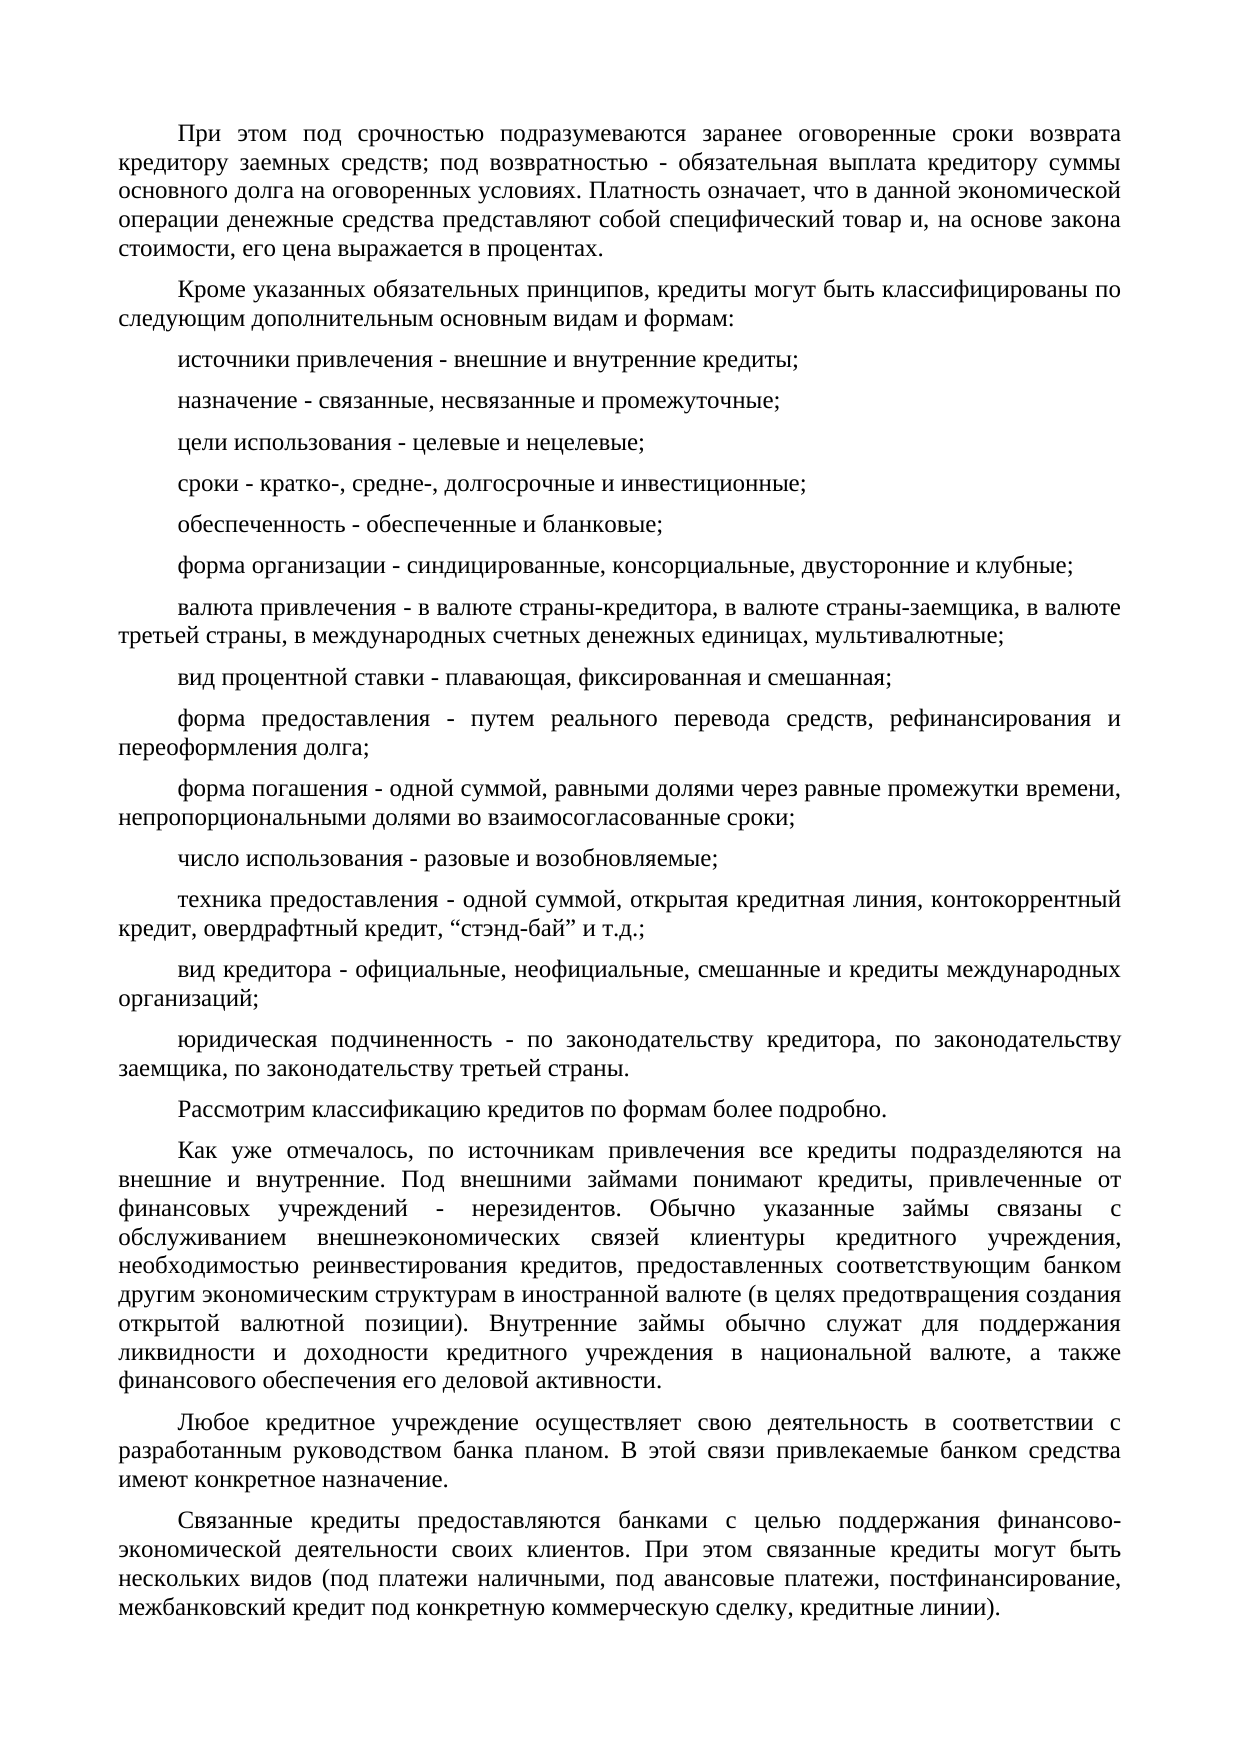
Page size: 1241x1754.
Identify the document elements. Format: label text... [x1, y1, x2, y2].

text вид кредитора - официальные, неофициальные, смешанные и кредиты международных организаций; [118, 954, 1122, 1012]
text обеспеченность - обеспеченные и бланковые; [118, 509, 1122, 538]
text юридическая подчиненность - по законодательству кредитора, по законодательству заемщика, по законодательству третьей страны. [118, 1024, 1122, 1082]
text Как уже отмечалось, по источникам привлечения все кредиты подразделяются на внешние и внутренние. Под внешними займами понимают кредиты, привлеченные от финансовых учреждений - нерезидентов. Обычно указанные займы связаны с обслуживанием внешнеэкономических связей клиентуры кредитного учреждения, необходимостью реинвестирования кредитов, предоставленных соответствующим банком другим экономическим структурам в иностранной валюте (в целях предотвращения создания открытой валютной позиции). Внутренние займы обычно служат для поддержания ликвидности и доходности кредитного учреждения в национальной валюте, а также финансового обеспечения его деловой активности. [118, 1136, 1122, 1394]
text назначение - связанные, несвязанные и промежуточные; [118, 386, 1122, 414]
text При этом под срочностью подразумеваются заранее оговоренные сроки возврата кредитору заемных средств; под возвратностью - обязательная выплата кредитору суммы основного долга на оговоренных условиях. Платность означает, что в данной экономической операции денежные средства представляют собой специфический товар и, на основе закона стоимости, его цена выражается в процентах. [118, 118, 1122, 262]
text Кроме указанных обязательных принципов, кредиты могут быть классифицированы по следующим дополнительным основным видам и формам: [118, 274, 1122, 332]
text техника предоставления - одной суммой, открытая кредитная линия, контокоррентный кредит, овердрафтный кредит, “стэнд-бай” и т.д.; [118, 884, 1122, 942]
text Рассмотрим классификацию кредитов по формам более подробно. [118, 1094, 1122, 1123]
text сроки - кратко-, средне-, долгосрочные и инвестиционные; [118, 468, 1122, 497]
text число использования - разовые и возобновляемые; [118, 843, 1122, 872]
text вид процентной ставки - плавающая, фиксированная и смешанная; [118, 662, 1122, 691]
text форма организации - синдицированные, консорциальные, двусторонние и клубные; [118, 551, 1122, 579]
text форма предоставления - путем реального перевода средств, рефинансирования и переоформления долга; [118, 703, 1122, 761]
text валюта привлечения - в валюте страны-кредитора, в валюте страны-заемщика, в валюте третьей страны, в международных счетных денежных единицах, мультивалютные; [118, 592, 1122, 649]
text цели использования - целевые и нецелевые; [118, 427, 1122, 456]
text форма погашения - одной суммой, равными долями через равные промежутки времени, непропорциональными долями во взаимосогласованные сроки; [118, 773, 1122, 831]
text Любое кредитное учреждение осуществляет свою деятельность в соответствии с разработанным руководством банка планом. В этой связи привлекаемые банком средства имеют конкретное назначение. [118, 1407, 1122, 1493]
text Связанные кредиты предоставляются банками с целью поддержания финансово-экономической деятельности своих клиентов. При этом связанные кредиты могут быть нескольких видов (под платежи наличными, под авансовые платежи, постфинансирование, межбанковский кредит под конкретную коммерческую сделку, кредитные линии). [118, 1506, 1122, 1621]
text источники привлечения - внешние и внутренние кредиты; [118, 344, 1122, 373]
